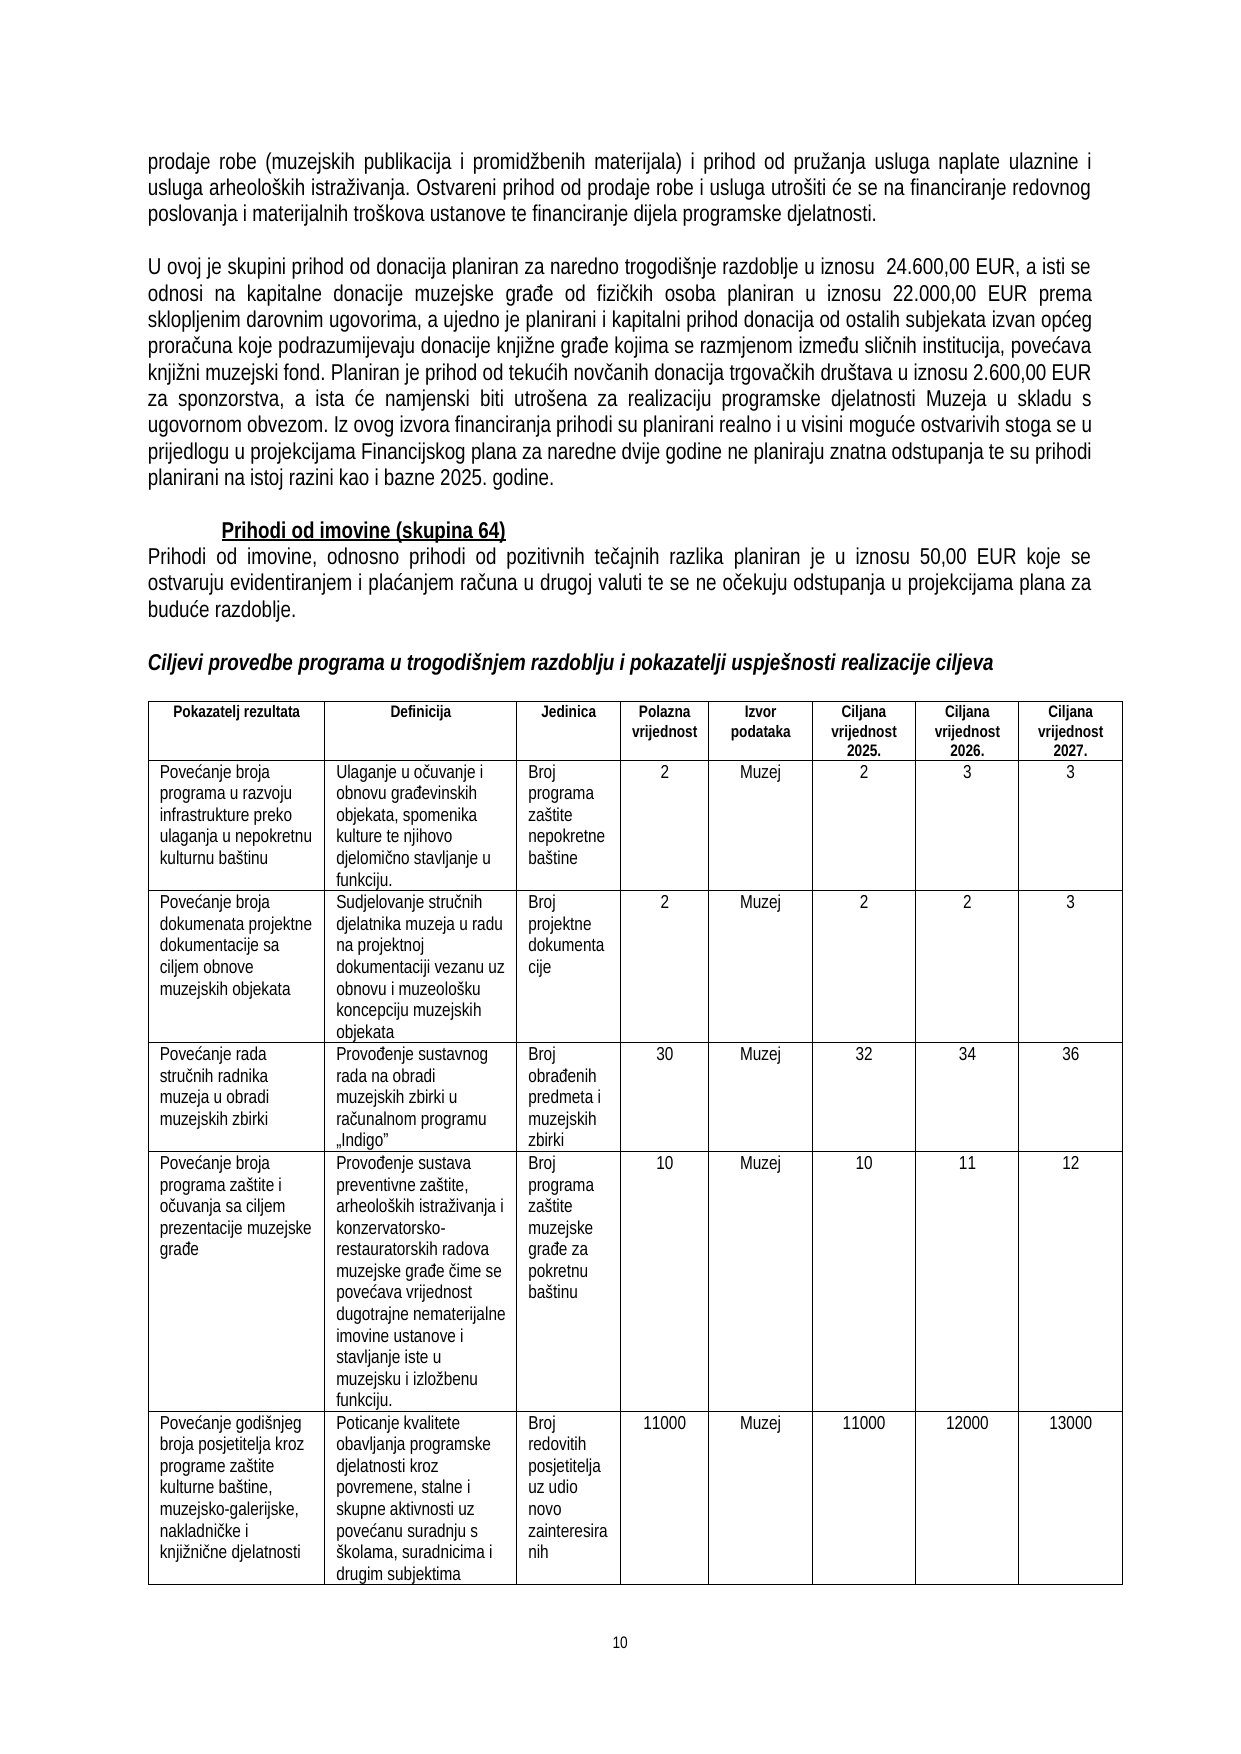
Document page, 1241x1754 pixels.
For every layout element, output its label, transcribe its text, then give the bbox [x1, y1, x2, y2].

table_header Jedinica [517, 702, 620, 760]
table_header Izvor podataka [709, 702, 812, 760]
table_cell 3 [916, 761, 1018, 890]
table_cell Povećanje rada stručnih radnika muzeja u obradi muzejskih zbirki [149, 1043, 324, 1151]
table_cell Muzej [709, 891, 812, 1042]
table_cell Povećanje godišnjeg broja posjetitelja kroz programe zaštite kulturne baštine, muzejsko-galerijske, nakladničke i knjižnične djelatnosti [149, 1412, 324, 1584]
table_header Ciljana vrijednost 2027. [1019, 702, 1122, 760]
table_cell 10 [813, 1152, 915, 1411]
table_cell Muzej [709, 1152, 812, 1411]
text Prihodi od imovine (skupina 64) [148, 517, 1092, 543]
table_cell 3 [1019, 761, 1122, 890]
text U ovoj je skupini prihod od donacija planiran za naredno trogodišnje razdoblje u iznosu 24.600,00 EUR, a isti se odnosi na kapitalne donacije muzejske građe od fizičkih osoba planiran u iznosu 22.000,00 EUR prema sklopljenim darovnim ugovorima, a ujedno je planirani i kapitalni prihod donacija od ostalih subjekata izvan općeg proračuna koje podrazumijevaju donacije knjižne građe kojima se razmjenom između sličnih institucija, povećava knjižni muzejski fond. Planiran je prihod od tekućih novčanih donacija trgovačkih društava u iznosu 2.600,00 EUR za sponzorstva, a ista će namjenski biti utrošena za realizaciju programske djelatnosti Muzeja u skladu s ugovornom obvezom. Iz ovog izvora financiranja prihodi su planirani realno i u visini moguće ostvarivih stoga se u prijedlogu u projekcijama Financijskog plana za naredne dvije godine ne planiraju znatna odstupanja te su prihodi planirani na istoj razini kao i bazne 2025. godine. [148, 253, 1092, 490]
table_cell Broj redovitih posjetitelja uz udio novo zainteresiranih [517, 1412, 620, 1584]
table_cell Povećanje broja programa zaštite i očuvanja sa ciljem prezentacije muzejske građe [149, 1152, 324, 1411]
text Ciljevi provedbe programa u trogodišnjem razdoblju i pokazatelji uspješnosti realizacije ciljeva [148, 648, 1092, 675]
text Prihodi od imovine, odnosno prihodi od pozitivnih tečajnih razlika planiran je u iznosu 50,00 EUR koje se ostvaruju evidentiranjem i plaćanjem računa u drugoj valuti te se ne očekuju odstupanja u projekcijama plana za buduće razdoblje. [148, 543, 1092, 622]
table_header Pokazatelj rezultata [149, 702, 324, 760]
table_cell Broj projektne dokumentacije [517, 891, 620, 1042]
table_cell Muzej [709, 761, 812, 890]
table_cell 10 [621, 1152, 708, 1411]
table_cell 2 [621, 761, 708, 890]
table_cell 13000 [1019, 1412, 1122, 1584]
table_cell 11000 [813, 1412, 915, 1584]
table_cell Povećanje broja programa u razvoju infrastrukture preko ulaganja u nepokretnu kulturnu baštinu [149, 761, 324, 890]
table_header Polazna vrijednost [621, 702, 708, 760]
table_cell Muzej [709, 1043, 812, 1151]
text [148, 148, 1092, 227]
table_cell 36 [1019, 1043, 1122, 1151]
table_header Definicija [325, 702, 516, 760]
table_cell Muzej [709, 1412, 812, 1584]
table_cell 12 [1019, 1152, 1122, 1411]
table_cell Poticanje kvalitete obavljanja programske djelatnosti kroz povremene, stalne i skupne aktivnosti uz povećanu suradnju s školama, suradnicima i drugim subjektima [325, 1412, 516, 1584]
table_cell 2 [621, 891, 708, 1042]
table_cell 11000 [621, 1412, 708, 1584]
table_header Ciljana vrijednost 2026. [916, 702, 1018, 760]
table_cell 11 [916, 1152, 1018, 1411]
table_cell Broj obrađenih predmeta i muzejskih zbirki [517, 1043, 620, 1151]
table_cell 2 [813, 761, 915, 890]
table_cell 32 [813, 1043, 915, 1151]
table_cell Povećanje broja dokumenata projektne dokumentacije sa ciljem obnove muzejskih objekata [149, 891, 324, 1042]
table_cell Sudjelovanje stručnih djelatnika muzeja u radu na projektnoj dokumentaciji vezanu uz obnovu i muzeološku koncepciju muzejskih objekata [325, 891, 516, 1042]
table_cell 3 [1019, 891, 1122, 1042]
table_cell 30 [621, 1043, 708, 1151]
table_cell 34 [916, 1043, 1018, 1151]
table_cell Ulaganje u očuvanje i obnovu građevinskih objekata, spomenika kulture te njihovo djelomično stavljanje u funkciju. [325, 761, 516, 890]
table_cell 12000 [916, 1412, 1018, 1584]
table_cell Broj programa zaštite muzejske građe za pokretnu baštinu [517, 1152, 620, 1411]
table_cell Broj programa zaštite nepokretne baštine [517, 761, 620, 890]
table_cell 2 [916, 891, 1018, 1042]
table_header Ciljana vrijednost 2025. [813, 702, 915, 760]
table_cell Provođenje sustavnog rada na obradi muzejskih zbirki u računalnom programu „Indigo” [325, 1043, 516, 1151]
table_cell 2 [813, 891, 915, 1042]
table_cell Provođenje sustava preventivne zaštite, arheoloških istraživanja i konzervatorsko-restauratorskih radova muzejske građe čime se povećava vrijednost dugotrajne nematerijalne imovine ustanove i stavljanje iste u muzejsku i izložbenu funkciju. [325, 1152, 516, 1411]
